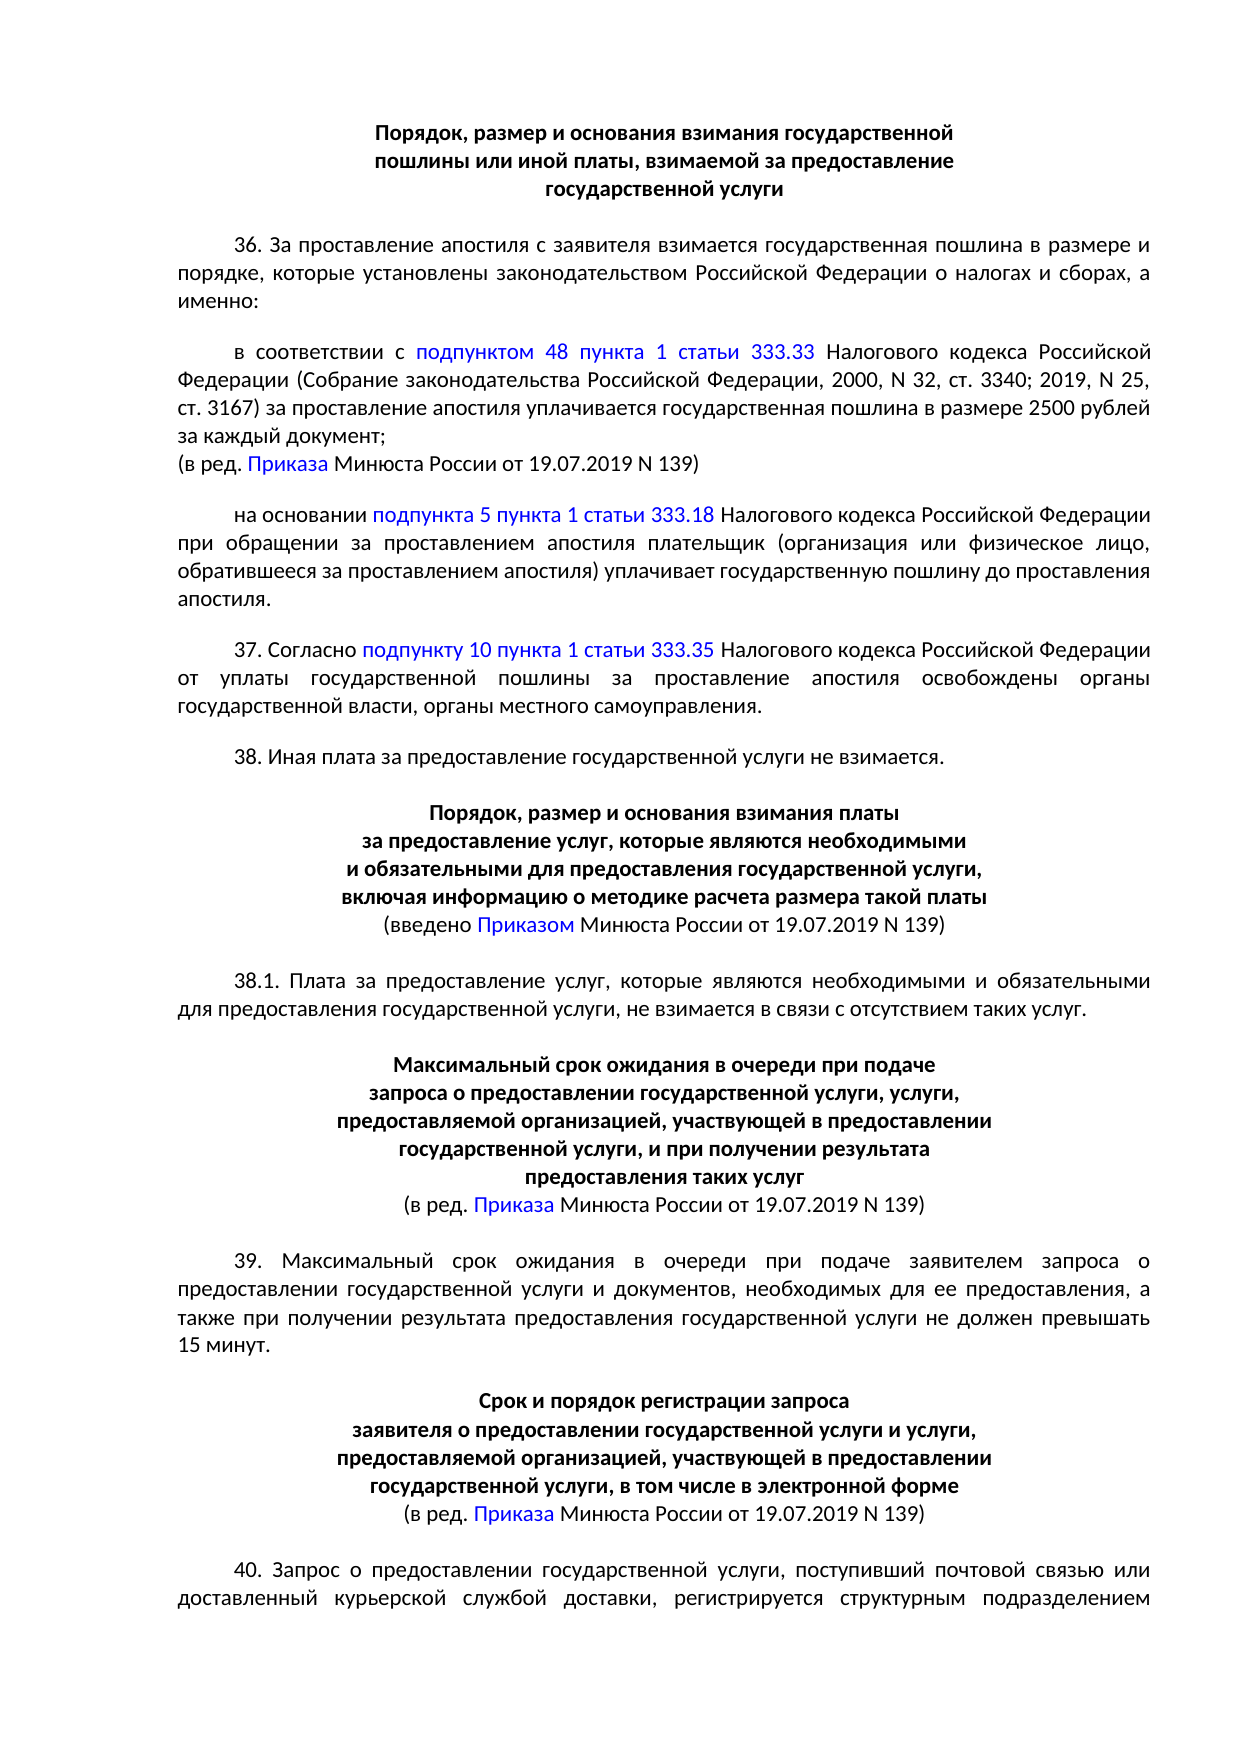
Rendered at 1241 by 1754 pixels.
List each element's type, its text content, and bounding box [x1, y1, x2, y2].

title за предоставление услуг, которые являются необходимыми [177, 826, 1152, 854]
title Порядок, размер и основания взимания платы [177, 798, 1152, 826]
text 36. За проставление апостиля с заявителя взимается государственная пошлина в размере и порядке, которые установлены законодательством Российской Федерации о налогах и сборах, а именно: [177, 230, 1152, 314]
text (введено Приказом Минюста России от 19.07.2019 N 139) [177, 910, 1152, 938]
title предоставляемой организацией, участвующей в предоставлении [177, 1443, 1152, 1471]
text (в ред. Приказа Минюста России от 19.07.2019 N 139) [177, 449, 1152, 477]
title заявителя о предоставлении государственной услуги и услуги, [177, 1415, 1152, 1443]
text 38.1. Плата за предоставление услуг, которые являются необходимыми и обязательными для предоставления государственной услуги, не взимается в связи с отсутствием таких услуг. [177, 966, 1152, 1022]
title государственной услуги [177, 174, 1152, 202]
text 39. Максимальный срок ожидания в очереди при подаче заявителем запроса о предоставлении государственной услуги и документов, необходимых для ее предоставления, а также при получении результата предоставления государственной услуги не должен превышать 15 минут. [177, 1247, 1152, 1359]
text на основании подпункта 5 пункта 1 статьи 333.18 Налогового кодекса Российской Федерации при обращении за проставлением апостиля плательщик (организация или физическое лицо, обратившееся за проставлением апостиля) уплачивает государственную пошлину до проставления апостиля. [177, 500, 1152, 612]
text 37. Согласно подпункту 10 пункта 1 статьи 333.35 Налогового кодекса Российской Федерации от уплаты государственной пошлины за проставление апостиля освобождены органы государственной власти, органы местного самоуправления. [177, 635, 1152, 719]
text (в ред. Приказа Минюста России от 19.07.2019 N 139) [177, 1499, 1152, 1527]
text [177, 1555, 1152, 1611]
title государственной услуги, и при получении результата [177, 1134, 1152, 1162]
title государственной услуги, в том числе в электронной форме [177, 1471, 1152, 1499]
title предоставляемой организацией, участвующей в предоставлении [177, 1106, 1152, 1134]
title запроса о предоставлении государственной услуги, услуги, [177, 1078, 1152, 1106]
title включая информацию о методике расчета размера такой платы [177, 882, 1152, 910]
title Срок и порядок регистрации запроса [177, 1387, 1152, 1415]
title Максимальный срок ожидания в очереди при подаче [177, 1050, 1152, 1078]
title пошлины или иной платы, взимаемой за предоставление [177, 146, 1152, 174]
title и обязательными для предоставления государственной услуги, [177, 854, 1152, 882]
title Порядок, размер и основания взимания государственной [177, 118, 1152, 146]
text 38. Иная плата за предоставление государственной услуги не взимается. [177, 742, 1152, 770]
text в соответствии с подпунктом 48 пункта 1 статьи 333.33 Налогового кодекса Российской Федерации (Собрание законодательства Российской Федерации, 2000, N 32, ст. 3340; 2019, N 25, ст. 3167) за проставление апостиля уплачивается государственная пошлина в размере 2500 рублей за каждый документ; [177, 337, 1152, 449]
text (в ред. Приказа Минюста России от 19.07.2019 N 139) [177, 1191, 1152, 1218]
title предоставления таких услуг [177, 1162, 1152, 1191]
